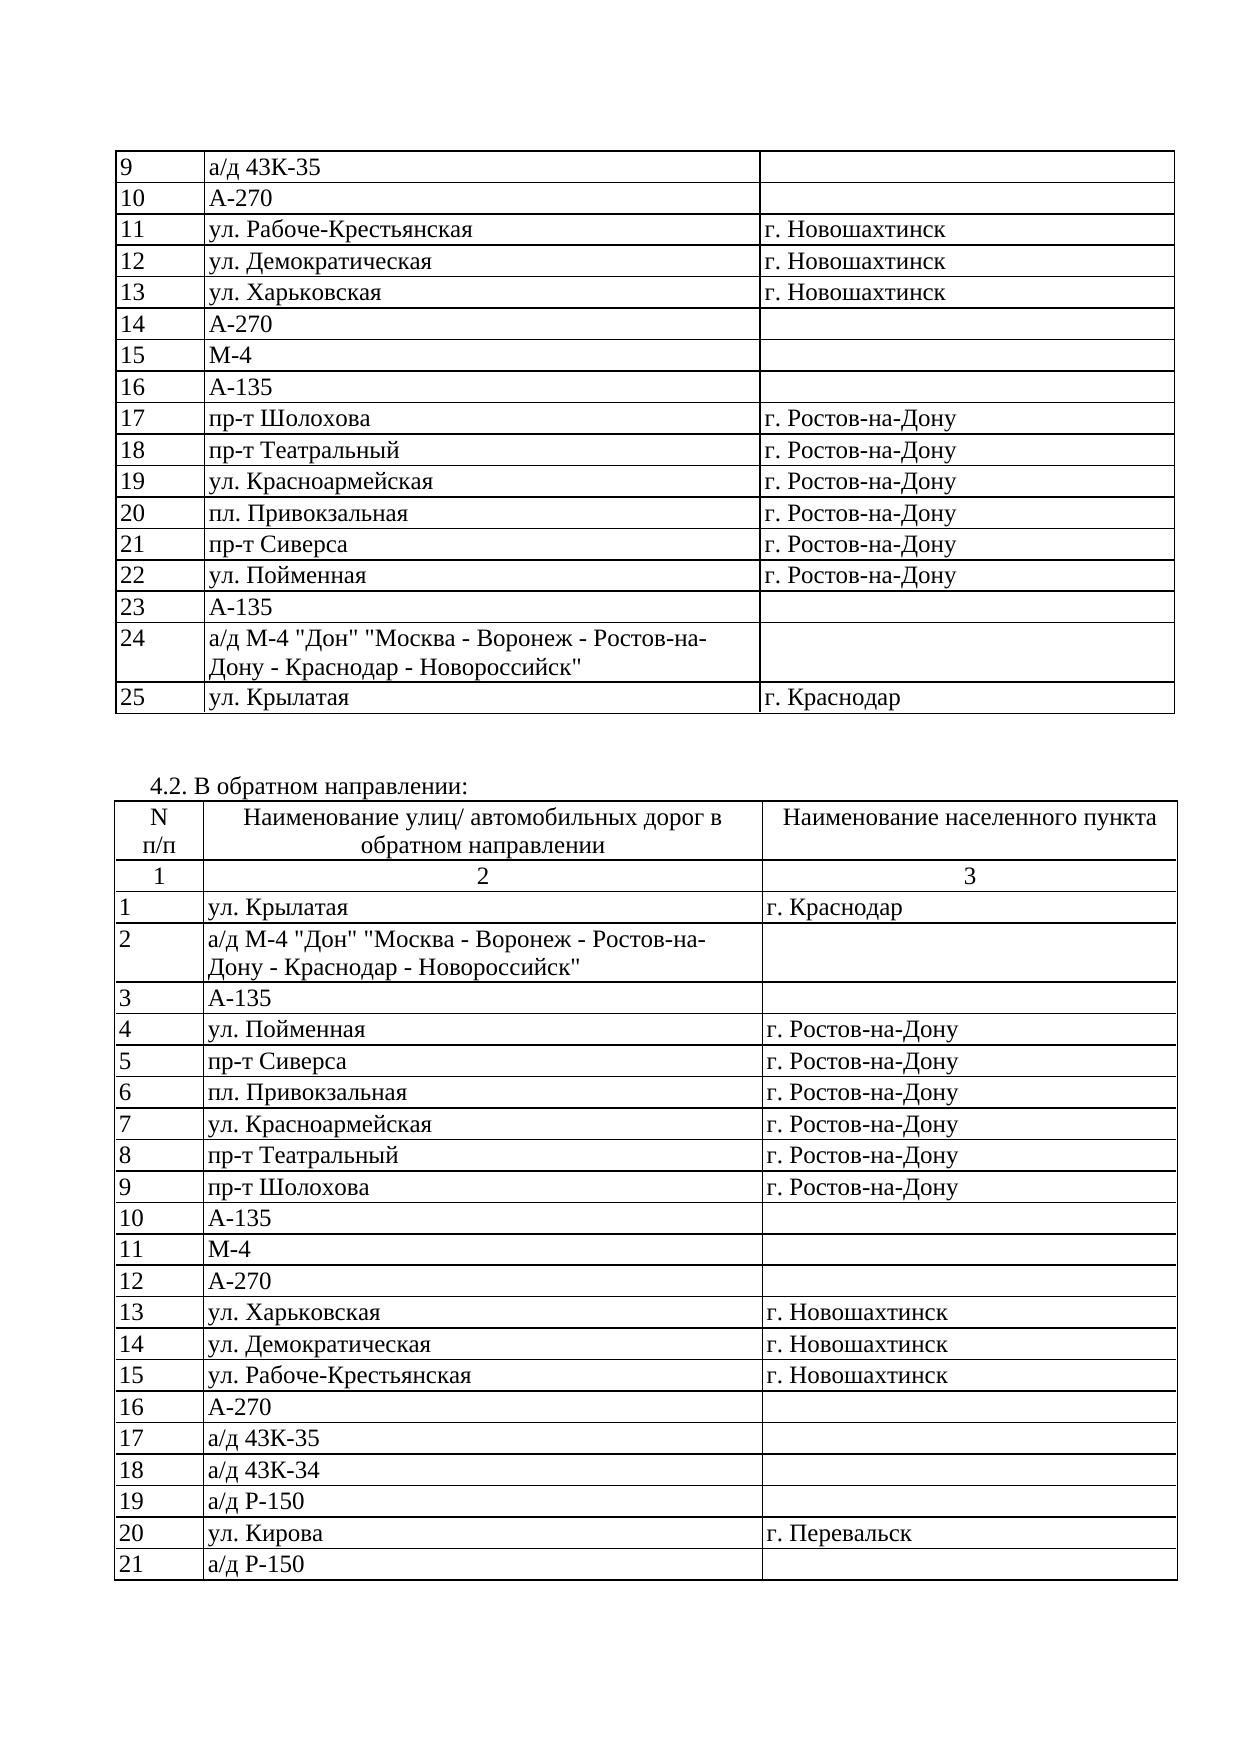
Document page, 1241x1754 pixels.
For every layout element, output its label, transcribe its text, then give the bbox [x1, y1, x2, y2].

table_cell 2 [115, 923, 203, 981]
table_cell [763, 981, 1177, 1013]
table_cell 11 [115, 1234, 203, 1264]
table_cell г. Ростов-на-Дону [763, 1170, 1177, 1201]
table_cell ул. Харьковская [205, 277, 759, 307]
table_cell 11 [117, 215, 204, 244]
table_cell [761, 152, 1174, 181]
table_cell 8 [115, 1140, 203, 1170]
table_cell г. Краснодар [761, 683, 1174, 712]
table_cell г. Ростов-на-Дону [763, 1013, 1177, 1044]
table_cell г. Краснодар [763, 891, 1177, 922]
table_cell а/д Р-150 [204, 1549, 762, 1579]
table_cell ул. Красноармейская [205, 466, 759, 496]
table_cell ул. Пойменная [205, 561, 759, 590]
table_cell 2 [204, 861, 762, 891]
table_cell 25 [117, 683, 204, 712]
table_header Наименование улиц/ автомобильных дорог в обратном направлении [204, 802, 762, 859]
table_cell г. Новошахтинск [761, 246, 1174, 276]
table_cell 17 [117, 403, 204, 433]
table_cell пл. Привокзальная [204, 1077, 762, 1107]
table_cell 22 [117, 561, 204, 590]
table_cell 18 [115, 1454, 203, 1484]
table_cell 10 [117, 183, 204, 213]
table_cell [761, 592, 1174, 622]
table_cell а/д 43К-34 [204, 1455, 762, 1484]
table_cell ул. Крылатая [205, 683, 759, 712]
table_cell М-4 [205, 340, 759, 370]
table_cell А-270 [204, 1392, 762, 1422]
table_cell г. Новошахтинск [763, 1327, 1177, 1359]
table_cell 19 [117, 466, 204, 496]
table_cell г. Ростов-на-Дону [761, 529, 1174, 559]
table_cell 21 [115, 1549, 203, 1579]
table_cell 12 [117, 246, 204, 276]
table_cell 1 [115, 892, 203, 922]
table_cell 20 [115, 1517, 203, 1547]
table_cell 24 [117, 623, 204, 681]
table_cell 6 [115, 1077, 203, 1107]
table_cell ул. Демократическая [205, 246, 759, 276]
table_cell [763, 922, 1177, 981]
table_cell а/д М-4 "Дон" "Москва - Воронеж - Ростов-на-Дону - Краснодар - Новороссийск" [204, 924, 762, 981]
table_cell 18 [117, 435, 204, 464]
table_cell г. Ростов-на-Дону [763, 1139, 1177, 1170]
table_cell 5 [115, 1045, 203, 1076]
table_cell г. Ростов-на-Дону [763, 1076, 1177, 1107]
table_cell А-135 [204, 983, 762, 1013]
table_cell г. Ростов-на-Дону [763, 1044, 1177, 1076]
table_cell [761, 340, 1174, 370]
table_cell ул. Крылатая [204, 892, 762, 922]
table_cell [763, 1453, 1177, 1484]
table_cell г. Новошахтинск [763, 1359, 1177, 1390]
table_cell а/д 43К-35 [204, 1423, 762, 1453]
table_cell 12 [115, 1265, 203, 1296]
table_cell а/д 43К-35 [205, 152, 759, 181]
table_cell 1 [115, 860, 203, 891]
table_cell М-4 [204, 1235, 762, 1264]
table_cell ул. Демократическая [204, 1329, 762, 1359]
table_cell 10 [115, 1203, 203, 1233]
table_cell г. Ростов-на-Дону [761, 561, 1174, 590]
table_cell 20 [117, 498, 204, 527]
table_cell [763, 1485, 1177, 1516]
text 4.2. В обратном направлении: [150, 771, 1090, 800]
table_cell А-270 [205, 183, 759, 213]
table_cell [761, 183, 1174, 213]
table_cell ул. Пойменная [204, 1014, 762, 1044]
table_cell пр-т Шолохова [204, 1172, 762, 1201]
table_cell 3 [763, 859, 1177, 891]
table_cell а/д М-4 "Дон" "Москва - Воронеж - Ростов-на-Дону - Краснодар - Новороссийск" [205, 623, 759, 681]
table_cell 3 [115, 982, 203, 1013]
table_cell г. Ростов-на-Дону [763, 1107, 1177, 1138]
table_cell А-270 [204, 1266, 762, 1296]
table_cell А-270 [205, 309, 759, 339]
table_cell 14 [117, 309, 204, 339]
table_cell 7 [115, 1108, 203, 1138]
table_cell 15 [117, 340, 204, 370]
table_cell А-135 [205, 592, 759, 622]
table_cell г. Новошахтинск [761, 277, 1174, 307]
table_cell 16 [117, 372, 204, 402]
table_cell 9 [115, 1171, 203, 1201]
table_cell ул. Рабоче-Крестьянская [205, 215, 759, 244]
table_cell [761, 372, 1174, 402]
table_cell 13 [117, 277, 204, 307]
table_cell пр-т Сиверса [204, 1046, 762, 1076]
table_cell [763, 1233, 1177, 1264]
table_cell г. Ростов-на-Дону [761, 403, 1174, 433]
table_cell ул. Красноармейская [204, 1109, 762, 1138]
table_cell пр-т Сиверса [205, 529, 759, 559]
table_header N п/п [115, 802, 203, 859]
table_cell 9 [117, 152, 204, 181]
table_cell А-135 [204, 1203, 762, 1233]
table_cell пр-т Театральный [204, 1140, 762, 1170]
table_cell пр-т Шолохова [205, 403, 759, 433]
table_cell 16 [115, 1391, 203, 1422]
table_cell [763, 1201, 1177, 1233]
table_cell А-135 [205, 372, 759, 402]
table_cell 17 [115, 1423, 203, 1453]
table_cell г. Новошахтинск [761, 215, 1174, 244]
table_cell а/д Р-150 [204, 1486, 762, 1516]
table_cell ул. Рабоче-Крестьянская [204, 1360, 762, 1390]
table_cell г. Ростов-на-Дону [761, 466, 1174, 496]
table_cell 19 [115, 1486, 203, 1516]
table_cell пл. Привокзальная [205, 498, 759, 527]
table_cell 15 [115, 1360, 203, 1390]
table_cell [761, 309, 1174, 339]
table_cell 21 [117, 529, 204, 559]
table_cell 13 [115, 1297, 203, 1327]
table_cell [761, 623, 1174, 681]
table_cell [763, 1390, 1177, 1422]
table_cell г. Новошахтинск [763, 1296, 1177, 1327]
table_cell г. Перевальск [763, 1516, 1177, 1547]
table_cell [763, 1548, 1177, 1579]
table_cell 14 [115, 1328, 203, 1359]
table_cell [763, 1422, 1177, 1453]
table_header Наименование населенного пункта [763, 802, 1177, 859]
table_cell ул. Кирова [204, 1518, 762, 1547]
table_cell [763, 1264, 1177, 1296]
table_cell г. Ростов-на-Дону [761, 498, 1174, 527]
table_cell ул. Харьковская [204, 1297, 762, 1327]
table_cell г. Ростов-на-Дону [761, 435, 1174, 464]
table_cell пр-т Театральный [205, 435, 759, 464]
table_cell 23 [117, 592, 204, 622]
table_cell 4 [115, 1014, 203, 1044]
